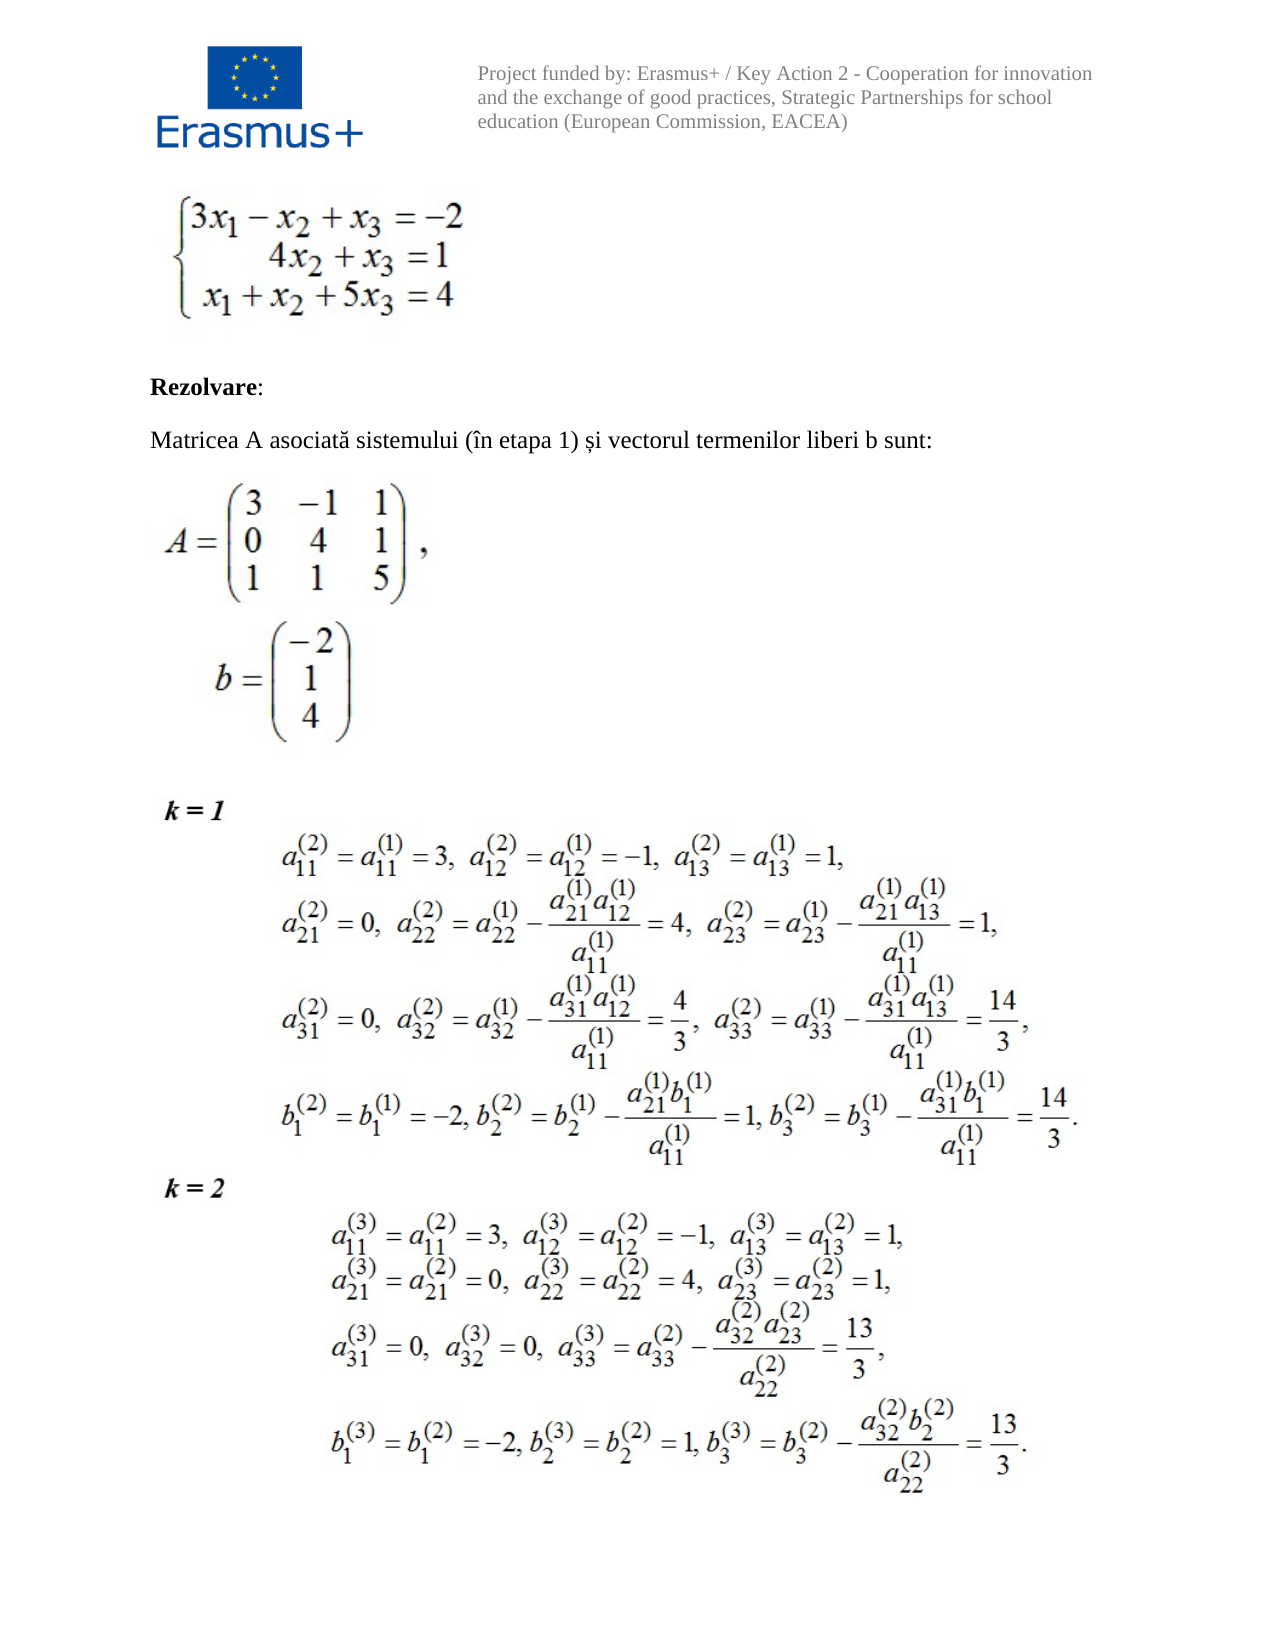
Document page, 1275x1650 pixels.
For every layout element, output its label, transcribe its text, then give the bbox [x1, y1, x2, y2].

picture [150, 785, 1097, 1494]
picture [150, 28, 366, 150]
picture [150, 189, 494, 347]
picture [150, 479, 445, 761]
text Rezolvare: [150, 372, 1125, 401]
text Matricea A asociată sistemului (în etapa 1) și vectorul termenilor liberi b sunt: [150, 426, 1125, 454]
